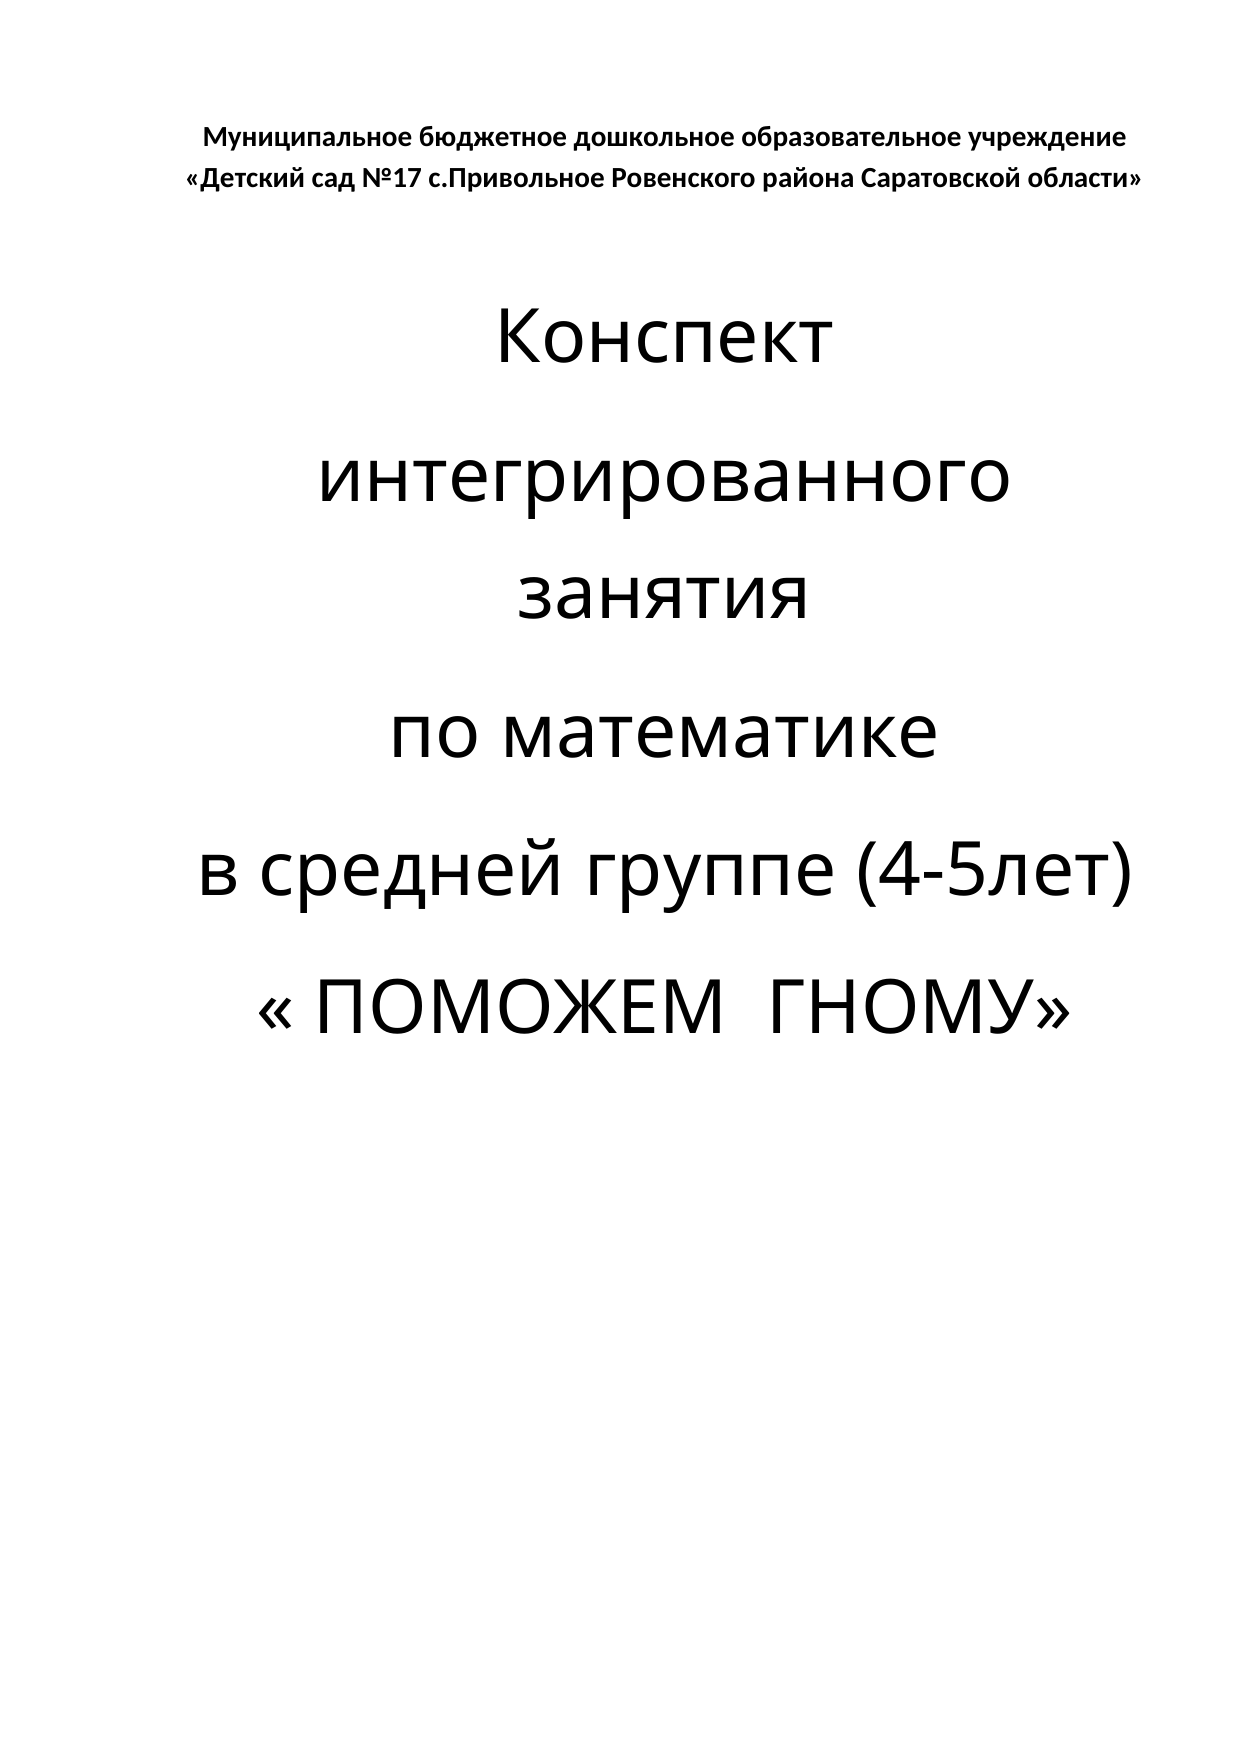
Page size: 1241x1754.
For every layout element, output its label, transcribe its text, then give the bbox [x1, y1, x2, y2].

text « ПОМОЖЕМ ГНОМУ» [177, 953, 1152, 1056]
text Конспект [177, 283, 1152, 385]
text Муниципальное бюджетное дошкольное образовательное учреждение «Детский сад №17 с.Привольное Ровенского района Саратовской области» [177, 118, 1152, 195]
text интегрированного занятия [177, 421, 1152, 641]
text в средней группе (4-5лет) [177, 815, 1152, 917]
text по математике [177, 677, 1152, 779]
